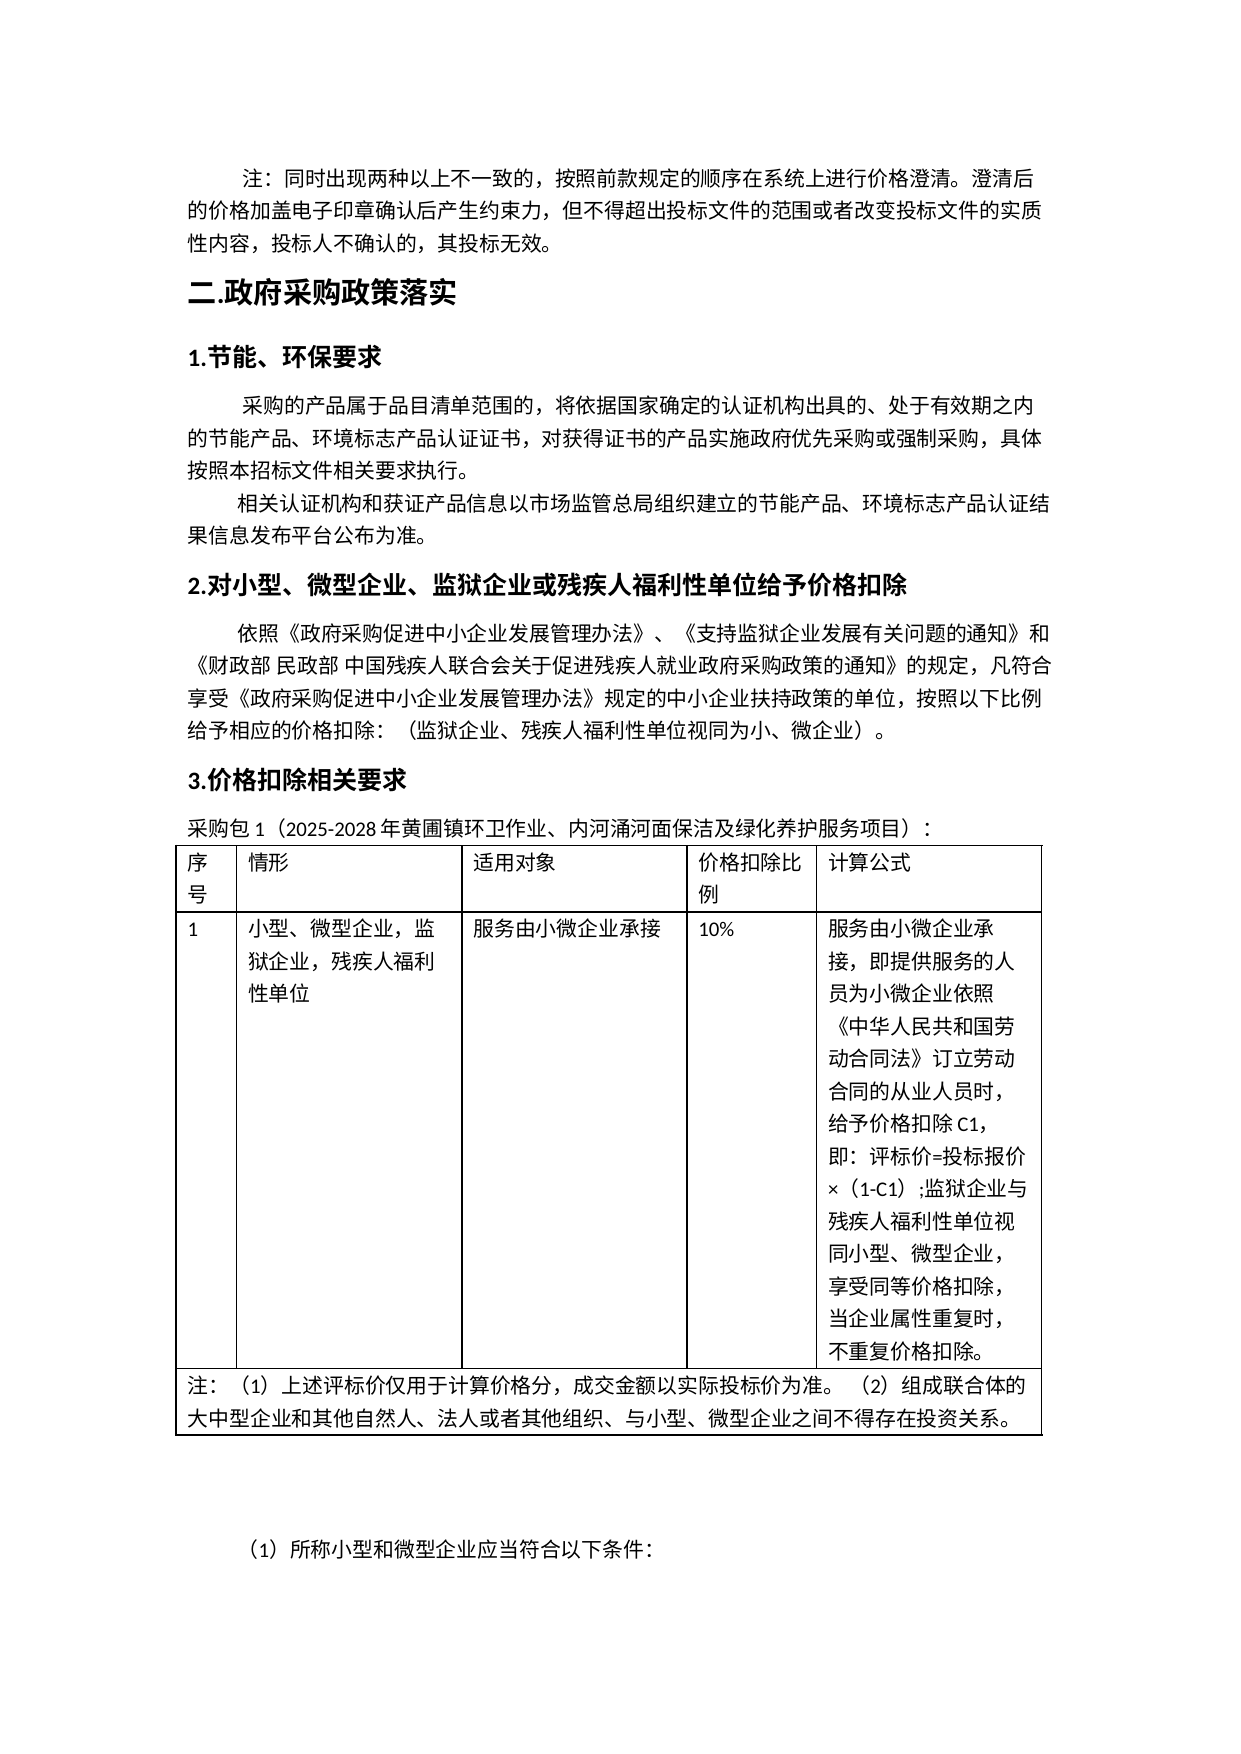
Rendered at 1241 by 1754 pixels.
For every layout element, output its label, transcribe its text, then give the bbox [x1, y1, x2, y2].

text 注：同时出现两种以上不一致的，按照前款规定的顺序在系统上进行价格澄清。澄清后的价格加盖电子印章确认后产生约束力，但不得超出投标文件的范围或者改变投标文件的实质性内容，投标人不确认的，其投标无效。 [187, 162, 1053, 259]
table_header 情形 [237, 846, 461, 911]
text 采购的产品属于品目清单范围的，将依据国家确定的认证机构出具的、处于有效期之内的节能产品、环境标志产品认证证书，对获得证书的产品实施政府优先采购或强制采购，具体按照本招标文件相关要求执行。 [187, 389, 1053, 487]
text 3.价格扣除相关要求 [187, 747, 1053, 812]
table_header 序号 [177, 846, 236, 911]
text 2.对小型、微型企业、监狱企业或残疾人福利性单位给予价格扣除 [187, 552, 1053, 617]
table_header 适用对象 [463, 846, 686, 911]
table_header 价格扣除比例 [688, 846, 816, 911]
text （1）所称小型和微型企业应当符合以下条件： [187, 1533, 1053, 1566]
table_cell 1 [177, 913, 236, 1368]
table_cell 服务由小微企业承接 [463, 913, 686, 1368]
table_header 计算公式 [817, 846, 1041, 911]
text 依照《政府采购促进中小企业发展管理办法》、《支持监狱企业发展有关问题的通知》和《财政部 民政部 中国残疾人联合会关于促进残疾人就业政府采购政策的通知》的规定，凡符合享受《政府采购促进中小企业发展管理办法》规定的中小企业扶持政策的单位，按照以下比例给予相应的价格扣除：（监狱企业、残疾人福利性单位视同为小、微企业）。 [187, 617, 1053, 747]
text 二.政府采购政策落实 [187, 259, 1053, 324]
table_cell 服务由小微企业承接，即提供服务的人员为小微企业依照《中华人民共和国劳动合同法》订立劳动合同的从业人员时，给予价格扣除C1，即：评标价=投标报价×（1-C1）;监狱企业与残疾人福利性单位视同小型、微型企业，享受同等价格扣除，当企业属性重复时，不重复价格扣除。 [817, 913, 1041, 1368]
table_cell 10% [688, 913, 816, 1368]
table_cell 小型、微型企业，监狱企业，残疾人福利性单位 [237, 913, 461, 1368]
text 1.节能、环保要求 [187, 324, 1053, 389]
text 采购包1（2025-2028年黄圃镇环卫作业、内河涌河面保洁及绿化养护服务项目）： [187, 812, 1053, 844]
text 相关认证机构和获证产品信息以市场监管总局组织建立的节能产品、环境标志产品认证结果信息发布平台公布为准。 [187, 487, 1053, 552]
table_cell 注：（1）上述评标价仅用于计算价格分，成交金额以实际投标价为准。 （2）组成联合体的大中型企业和其他自然人、法人或者其他组织、与小型、微型企业之间不得存在投资关系。 [177, 1369, 1041, 1434]
